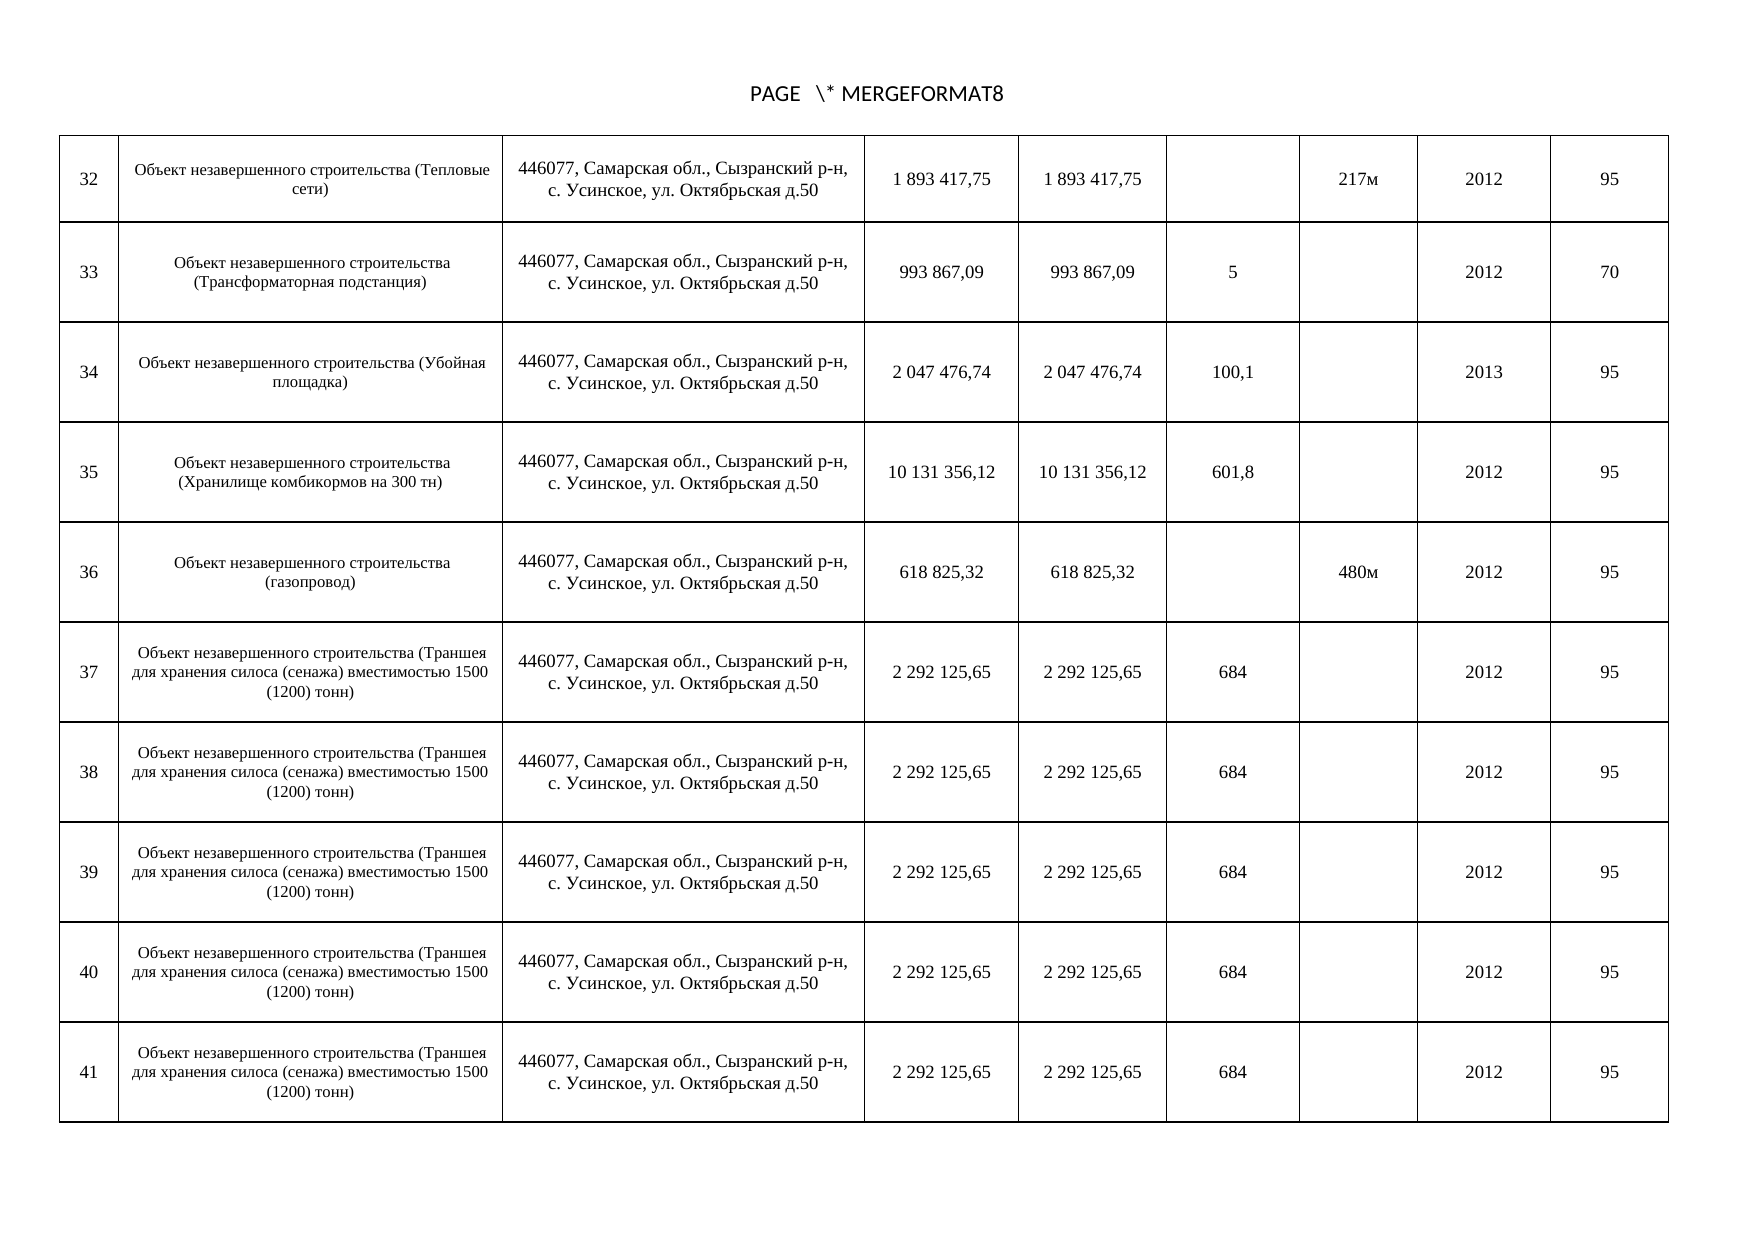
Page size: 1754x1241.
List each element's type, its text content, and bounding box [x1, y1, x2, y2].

table_cell [1300, 723, 1417, 821]
table_cell 38 [60, 723, 118, 821]
table_cell 2012 [1418, 223, 1550, 321]
table_cell 684 [1167, 823, 1299, 921]
table_cell 993 867,09 [865, 223, 1018, 321]
table_cell Объект незавершенного строительства (Траншея для хранения силоса (сенажа) вместимостью 1500 (1200) тонн) [119, 923, 502, 1021]
table_cell 95 [1551, 823, 1668, 921]
table_cell 37 [60, 623, 118, 721]
table_cell 2012 [1418, 623, 1550, 721]
table_cell [1300, 923, 1417, 1021]
table_cell 684 [1167, 1023, 1299, 1121]
table_cell [1300, 323, 1417, 421]
table_cell Объект незавершенного строительства (Убойная площадка) [119, 323, 502, 421]
table_cell [1167, 523, 1299, 621]
table_cell [1300, 423, 1417, 521]
table_cell 95 [1551, 623, 1668, 721]
table_cell Объект незавершенного строительства (газопровод) [119, 523, 502, 621]
table_cell [1300, 823, 1417, 921]
table_cell 2012 [1418, 823, 1550, 921]
table_cell Объект незавершенного строительства (Траншея для хранения силоса (сенажа) вместимостью 1500 (1200) тонн) [119, 623, 502, 721]
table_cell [119, 1023, 502, 1121]
table_cell 601,8 [1167, 423, 1299, 521]
table_cell 993 867,09 [1019, 223, 1166, 321]
table_cell [1300, 223, 1417, 321]
table_cell 446077, Самарская обл., Сызранский р-н, с. Усинское, ул. Октябрьская д.50 [503, 723, 864, 821]
table_cell 684 [1167, 923, 1299, 1021]
table_cell 684 [1167, 623, 1299, 721]
table_cell Объект незавершенного строительства (Трансформаторная подстанция) [119, 223, 502, 321]
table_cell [503, 136, 864, 221]
table_cell 95 [1551, 1023, 1668, 1121]
table_cell 5 [1167, 223, 1299, 321]
table_cell 95 [1551, 923, 1668, 1021]
table_cell 2 292 125,65 [865, 1023, 1018, 1121]
table_cell 446077, Самарская обл., Сызранский р-н, с. Усинское, ул. Октябрьская д.50 [503, 923, 864, 1021]
table_cell 480м [1300, 523, 1417, 621]
table_cell 2 292 125,65 [1019, 1023, 1166, 1121]
table_cell 95 [1551, 423, 1668, 521]
table_cell [1300, 1023, 1417, 1121]
table_cell 446077, Самарская обл., Сызранский р-н, с. Усинское, ул. Октябрьская д.50 [503, 823, 864, 921]
table_cell 34 [60, 323, 118, 421]
table_cell 2 047 476,74 [865, 323, 1018, 421]
table_cell 10 131 356,12 [1019, 423, 1166, 521]
table_cell 41 [60, 1023, 118, 1121]
table_cell 2 292 125,65 [865, 723, 1018, 821]
table_cell 2 292 125,65 [865, 923, 1018, 1021]
table_cell 2012 [1418, 923, 1550, 1021]
table_cell 2 292 125,65 [1019, 723, 1166, 821]
table_cell 39 [60, 823, 118, 921]
table_cell 2013 [1418, 323, 1550, 421]
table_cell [503, 1023, 864, 1121]
table_cell 95 [1551, 723, 1668, 821]
table_cell 446077, Самарская обл., Сызранский р-н, с. Усинское, ул. Октябрьская д.50 [503, 623, 864, 721]
table_cell 36 [60, 523, 118, 621]
table_cell 446077, Самарская обл., Сызранский р-н, с. Усинское, ул. Октябрьская д.50 [503, 523, 864, 621]
table_cell 95 [1551, 323, 1668, 421]
table_cell [1167, 136, 1299, 221]
table_cell 217м [1300, 136, 1417, 221]
table_cell 2 292 125,65 [1019, 923, 1166, 1021]
table_cell 95 [1551, 136, 1668, 221]
table_cell Объект незавершенного строительства (Траншея для хранения силоса (сенажа) вместимостью 1500 (1200) тонн) [119, 823, 502, 921]
table_cell 2 292 125,65 [865, 823, 1018, 921]
table_cell 1 893 417,75 [1019, 136, 1166, 221]
table_cell 446077, Самарская обл., Сызранский р-н, с. Усинское, ул. Октябрьская д.50 [503, 423, 864, 521]
table_cell 2012 [1418, 723, 1550, 821]
table_cell 35 [60, 423, 118, 521]
table_cell 446077, Самарская обл., Сызранский р-н, с. Усинское, ул. Октябрьская д.50 [503, 323, 864, 421]
table_cell 95 [1551, 523, 1668, 621]
table_cell 2012 [1418, 423, 1550, 521]
table_cell 32 [60, 136, 118, 221]
table_cell 100,1 [1167, 323, 1299, 421]
table_cell 2 292 125,65 [865, 623, 1018, 721]
table_cell 2 292 125,65 [1019, 823, 1166, 921]
table_cell 2012 [1418, 523, 1550, 621]
table_cell Объект незавершенного строительства (Тепловые сети) [119, 136, 502, 221]
table_cell 446077, Самарская обл., Сызранский р-н, с. Усинское, ул. Октябрьская д.50 [503, 223, 864, 321]
table_cell 70 [1551, 223, 1668, 321]
table_cell 2 292 125,65 [1019, 623, 1166, 721]
table_cell 2012 [1418, 136, 1550, 221]
table_cell 1 893 417,75 [865, 136, 1018, 221]
table_cell 2 047 476,74 [1019, 323, 1166, 421]
table_cell 618 825,32 [1019, 523, 1166, 621]
table_cell [1300, 623, 1417, 721]
table_cell 10 131 356,12 [865, 423, 1018, 521]
table_cell 40 [60, 923, 118, 1021]
table_cell 2012 [1418, 1023, 1550, 1121]
table_cell Объект незавершенного строительства (Хранилище комбикормов на 300 тн) [119, 423, 502, 521]
table_cell 684 [1167, 723, 1299, 821]
table_cell 33 [60, 223, 118, 321]
table_cell 618 825,32 [865, 523, 1018, 621]
table_cell Объект незавершенного строительства (Траншея для хранения силоса (сенажа) вместимостью 1500 (1200) тонн) [119, 723, 502, 821]
